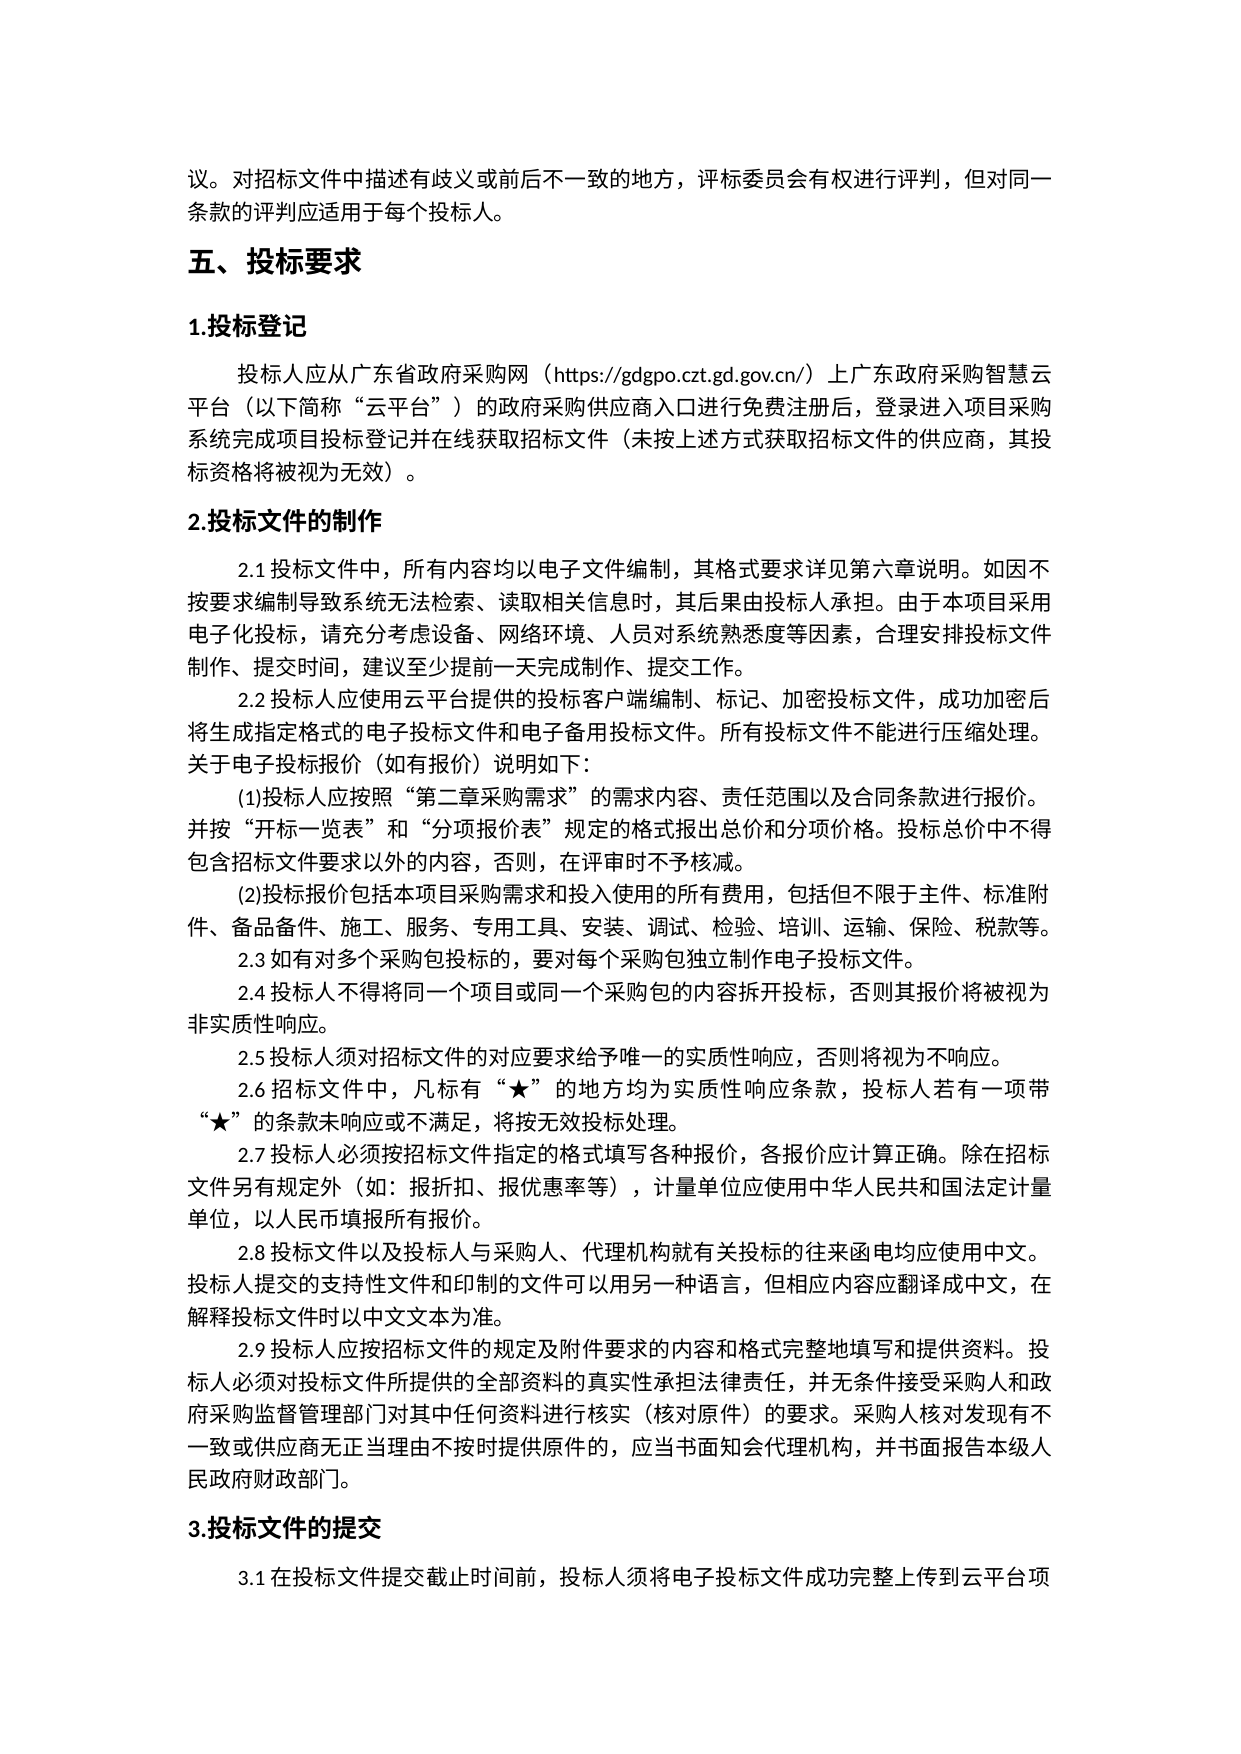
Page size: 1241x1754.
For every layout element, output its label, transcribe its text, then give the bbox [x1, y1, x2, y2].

text 3.投标文件的提交 [187, 1494, 1053, 1559]
text 2.1投标文件中，所有内容均以电子文件编制，其格式要求详见第六章说明。如因不按要求编制导致系统无法检索、读取相关信息时，其后果由投标人承担。由于本项目采用电子化投标，请充分考虑设备、网络环境、人员对系统熟悉度等因素，合理安排投标文件制作、提交时间，建议至少提前一天完成制作、提交工作。 [187, 552, 1053, 682]
text (1)投标人应按照“第二章采购需求”的需求内容、责任范围以及合同条款进行报价。并按“开标一览表”和“分项报价表”规定的格式报出总价和分项价格。投标总价中不得包含招标文件要求以外的内容，否则，在评审时不予核减。 [187, 779, 1053, 877]
text 五、投标要求 [187, 227, 1053, 292]
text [187, 162, 1053, 227]
text (2)投标报价包括本项目采购需求和投入使用的所有费用，包括但不限于主件、标准附件、备品备件、施工、服务、专用工具、安装、调试、检验、培训、运输、保险、税款等。 [187, 877, 1053, 942]
text 2.3 如有对多个采购包投标的，要对每个采购包独立制作电子投标文件。 [187, 942, 1053, 974]
text 2.4投标人不得将同一个项目或同一个采购包的内容拆开投标，否则其报价将被视为非实质性响应。 [187, 974, 1053, 1039]
text 2.5投标人须对招标文件的对应要求给予唯一的实质性响应，否则将视为不响应。 [187, 1039, 1053, 1072]
text 2.投标文件的制作 [187, 487, 1053, 552]
text 2.8投标文件以及投标人与采购人、代理机构就有关投标的往来函电均应使用中文。投标人提交的支持性文件和印制的文件可以用另一种语言，但相应内容应翻译成中文，在解释投标文件时以中文文本为准。 [187, 1234, 1053, 1332]
text 2.9投标人应按招标文件的规定及附件要求的内容和格式完整地填写和提供资料。投标人必须对投标文件所提供的全部资料的真实性承担法律责任，并无条件接受采购人和政府采购监督管理部门对其中任何资料进行核实（核对原件）的要求。采购人核对发现有不一致或供应商无正当理由不按时提供原件的，应当书面知会代理机构，并书面报告本级人民政府财政部门。 [187, 1332, 1053, 1494]
text 2.2投标人应使用云平台提供的投标客户端编制、标记、加密投标文件，成功加密后将生成指定格式的电子投标文件和电子备用投标文件。所有投标文件不能进行压缩处理。关于电子投标报价（如有报价）说明如下： [187, 682, 1053, 779]
text 2.6招标文件中，凡标有“★”的地方均为实质性响应条款，投标人若有一项带“★”的条款未响应或不满足，将按无效投标处理。 [187, 1072, 1053, 1137]
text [187, 1559, 1053, 1592]
text 投标人应从广东省政府采购网（https://gdgpo.czt.gd.gov.cn/）上广东政府采购智慧云平台（以下简称“云平台”）的政府采购供应商入口进行免费注册后，登录进入项目采购系统完成项目投标登记并在线获取招标文件（未按上述方式获取招标文件的供应商，其投标资格将被视为无效）。 [187, 357, 1053, 487]
text 2.7投标人必须按招标文件指定的格式填写各种报价，各报价应计算正确。除在招标文件另有规定外（如：报折扣、报优惠率等），计量单位应使用中华人民共和国法定计量单位，以人民币填报所有报价。 [187, 1137, 1053, 1234]
text 1.投标登记 [187, 292, 1053, 357]
